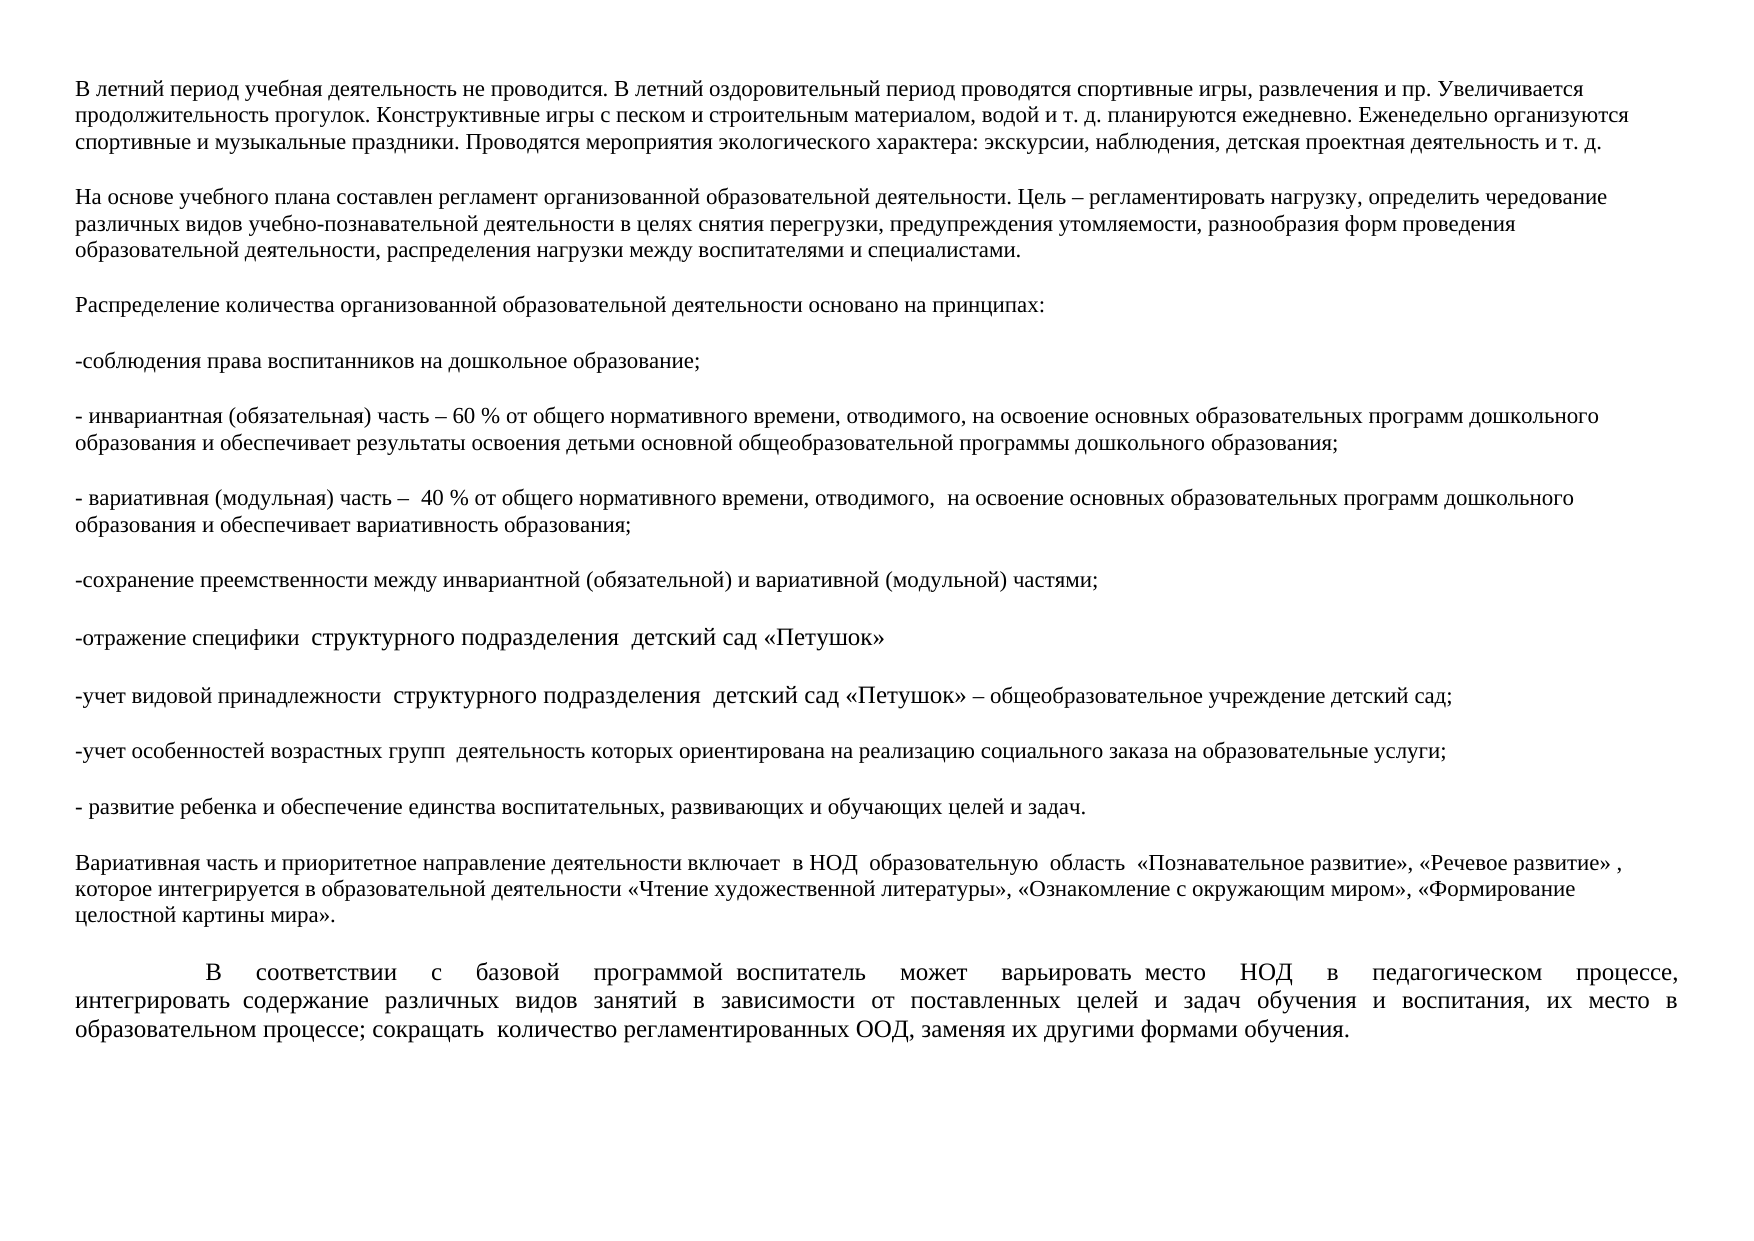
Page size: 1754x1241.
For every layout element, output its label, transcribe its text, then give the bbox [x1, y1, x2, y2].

text В летний период учебная деятельность не проводится. В летний оздоровительный период проводятся спортивные игры, развлечения и пр. Увеличивается продолжительность прогулок. Конструктивные игры с песком и строительным материалом, водой и т. д. планируются ежедневно. Еженедельно организуются спортивные и музыкальные праздники. Проводятся мероприятия экологического характера: экскурсии, наблюдения, детская проектная деятельность и т. д. [75, 75, 1679, 154]
text - развитие ребенка и обеспечение единства воспитательных, развивающих и обучающих целей и задач. [75, 793, 1679, 819]
text -сохранение преемственности между инвариантной (обязательной) и вариативной (модульной) частями; [75, 566, 1679, 593]
text -учет особенностей возрастных групп деятельность которых ориентирована на реализацию социального заказа на образовательные услуги; [75, 738, 1679, 764]
text -соблюдения права воспитанников на дошкольное образование; [75, 347, 1679, 373]
text -учет видовой принадлежности структурного подразделения детский сад «Петушок» – общеобразовательное учреждение детский сад; [75, 680, 1679, 708]
text На основе учебного плана составлен регламент организованной образовательной деятельности. Цель – регламентировать нагрузку, определить чередование различных видов учебно-познавательной деятельности в целях снятия перегрузки, предупреждения утомляемости, разнообразия форм проведения образовательной деятельности, распределения нагрузки между воспитателями и специалистами. [75, 183, 1679, 262]
text -отражение специфики структурного подразделения детский сад «Петушок» [75, 622, 1679, 651]
text - инвариантная (обязательная) часть – 60 % от общего нормативного времени, отводимого, на освоение основных образовательных программ дошкольного образования и обеспечивает результаты освоения детьми основной общеобразовательной программы дошкольного образования; [75, 402, 1679, 455]
text В соответствии с базовой программой воспитатель может варьировать место НОД в педагогическом процессе, интегрировать содержание различных видов занятий в зависимости от поставленных целей и задач обучения и воспитания, их место в образовательном процессе; сокращать количество регламентированных ООД, заменяя их другими формами обучения. [75, 957, 1679, 1043]
text Вариативная часть и приоритетное направление деятельности включает в НОД образовательную область «Познавательное развитие», «Речевое развитие» , которое интегрируется в образовательной деятельности «Чтение художественной литературы», «Ознакомление с окружающим миром», «Формирование целостной картины мира». [75, 849, 1679, 928]
text - вариативная (модульная) часть – 40 % от общего нормативного времени, отводимого, на освоение основных образовательных программ дошкольного образования и обеспечивает вариативность образования; [75, 484, 1679, 537]
text Распределение количества организованной образовательной деятельности основано на принципах: [75, 291, 1679, 318]
